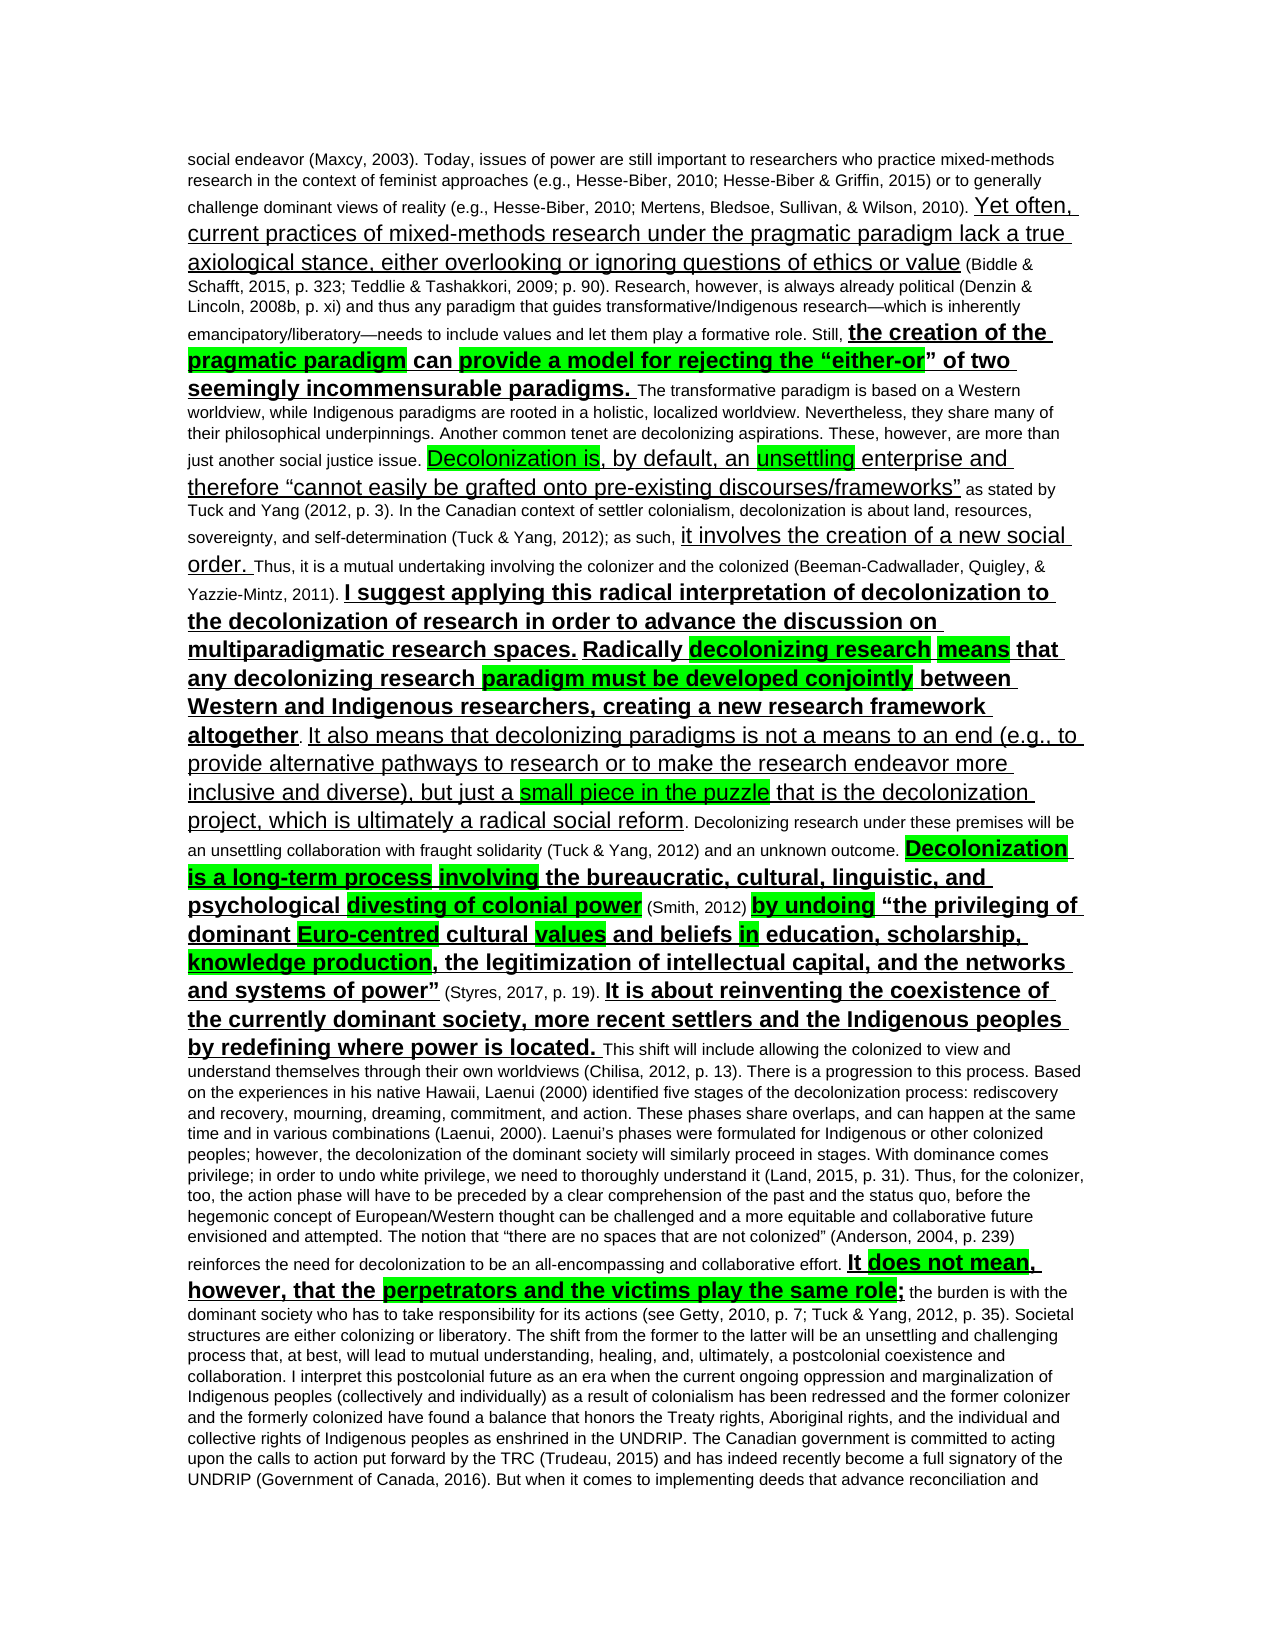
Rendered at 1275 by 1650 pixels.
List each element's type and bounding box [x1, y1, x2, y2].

text [187, 150, 1087, 1489]
